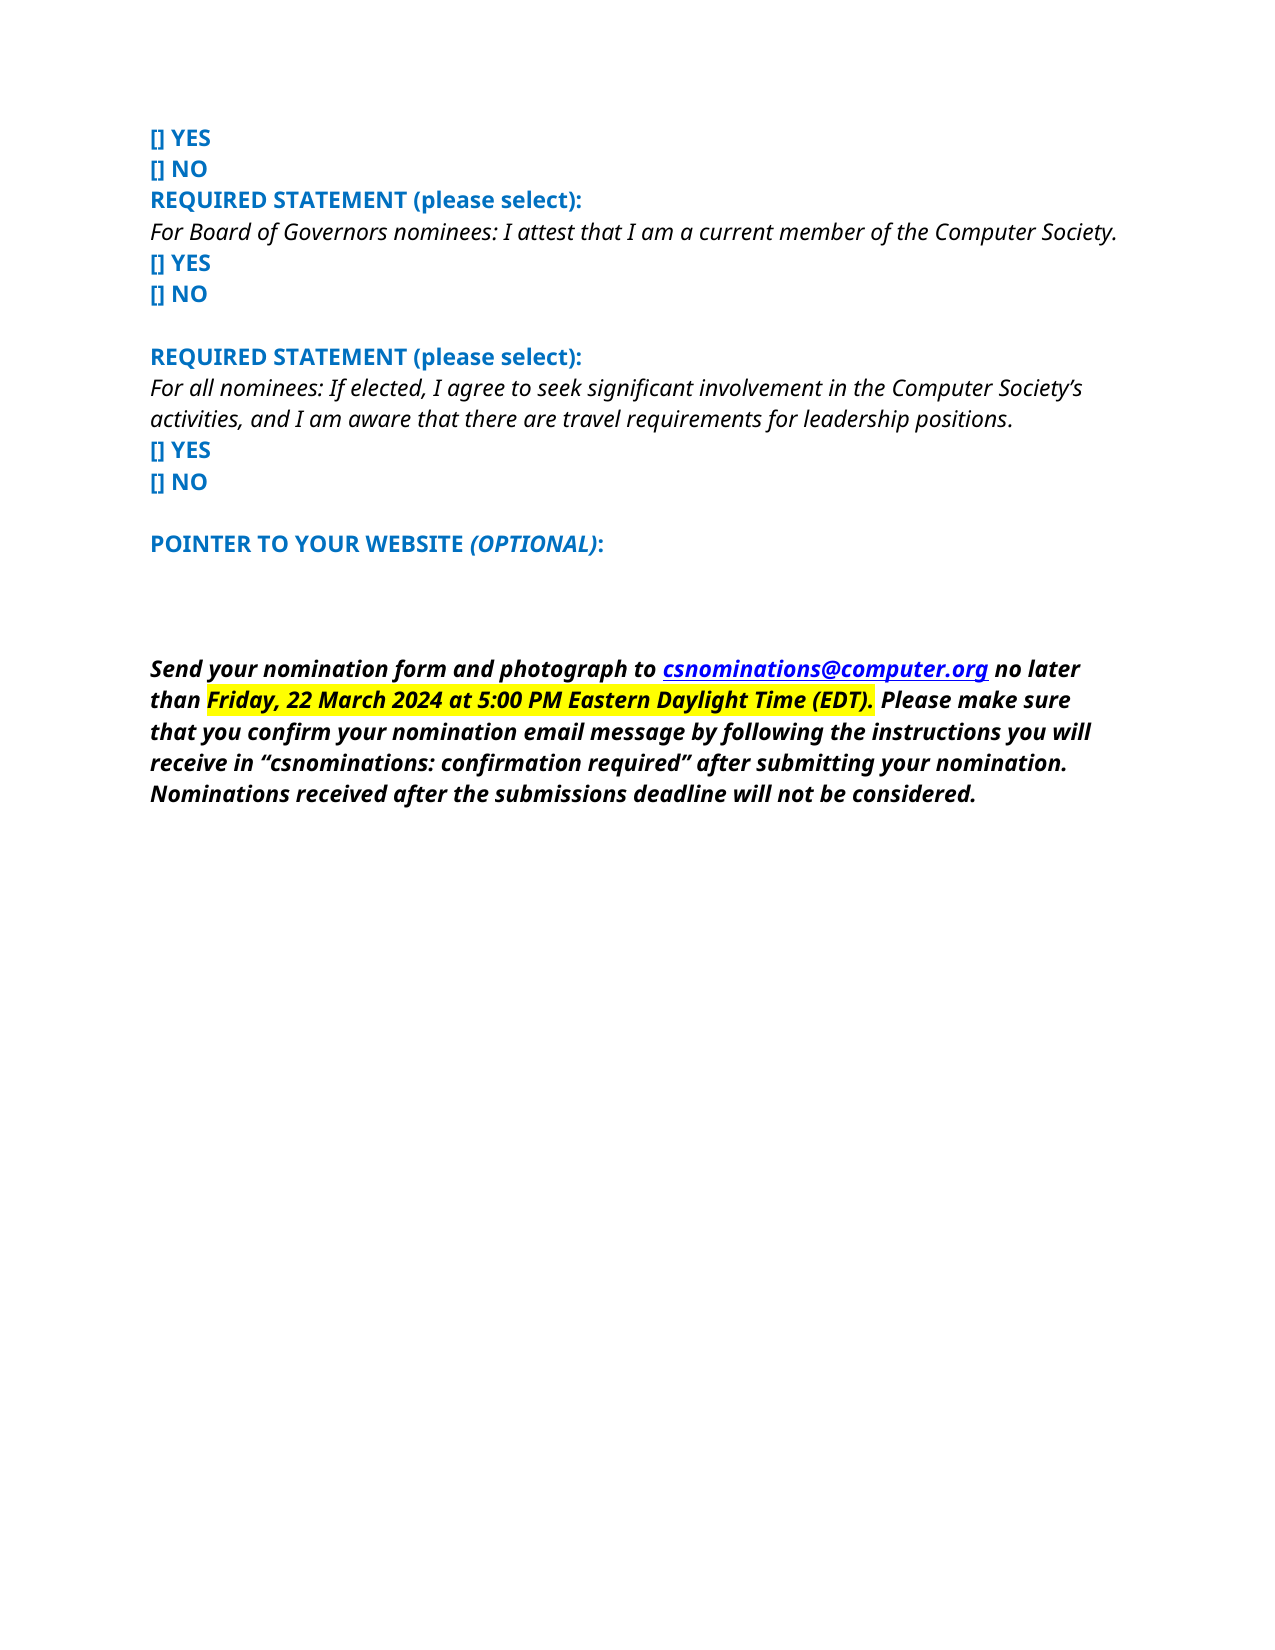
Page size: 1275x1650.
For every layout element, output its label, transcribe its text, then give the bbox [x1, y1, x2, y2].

text [] NO [150, 278, 1125, 309]
text [] YES [150, 247, 1125, 278]
text [] NO [150, 153, 1125, 184]
text REQUIRED STATEMENT (please select): [150, 184, 1125, 216]
text REQUIRED STATEMENT (please select): [150, 341, 1125, 372]
text [] YES [150, 122, 1125, 153]
text [] YES [150, 434, 1125, 466]
text For all nominees: If elected, I agree to seek significant involvement in the Computer Society’s activities, and I am aware that there are travel requirements for leadership positions. [150, 372, 1125, 434]
text POINTER TO YOUR WEBSITE (OPTIONAL): [150, 528, 1125, 559]
text Send your nomination form and photograph to csnominations@computer.org no later than Friday, 22 March 2024 at 5:00 PM Eastern Daylight Time (EDT). Please make sure that you confirm your nomination email message by following the instructions you will receive in “csnominations: confirmation required” after submitting your nomination. Nominations received after the submissions deadline will not be considered. [150, 653, 1125, 809]
text For Board of Governors nominees: I attest that I am a current member of the Computer Society. [150, 216, 1125, 247]
text [] NO [150, 466, 1125, 497]
